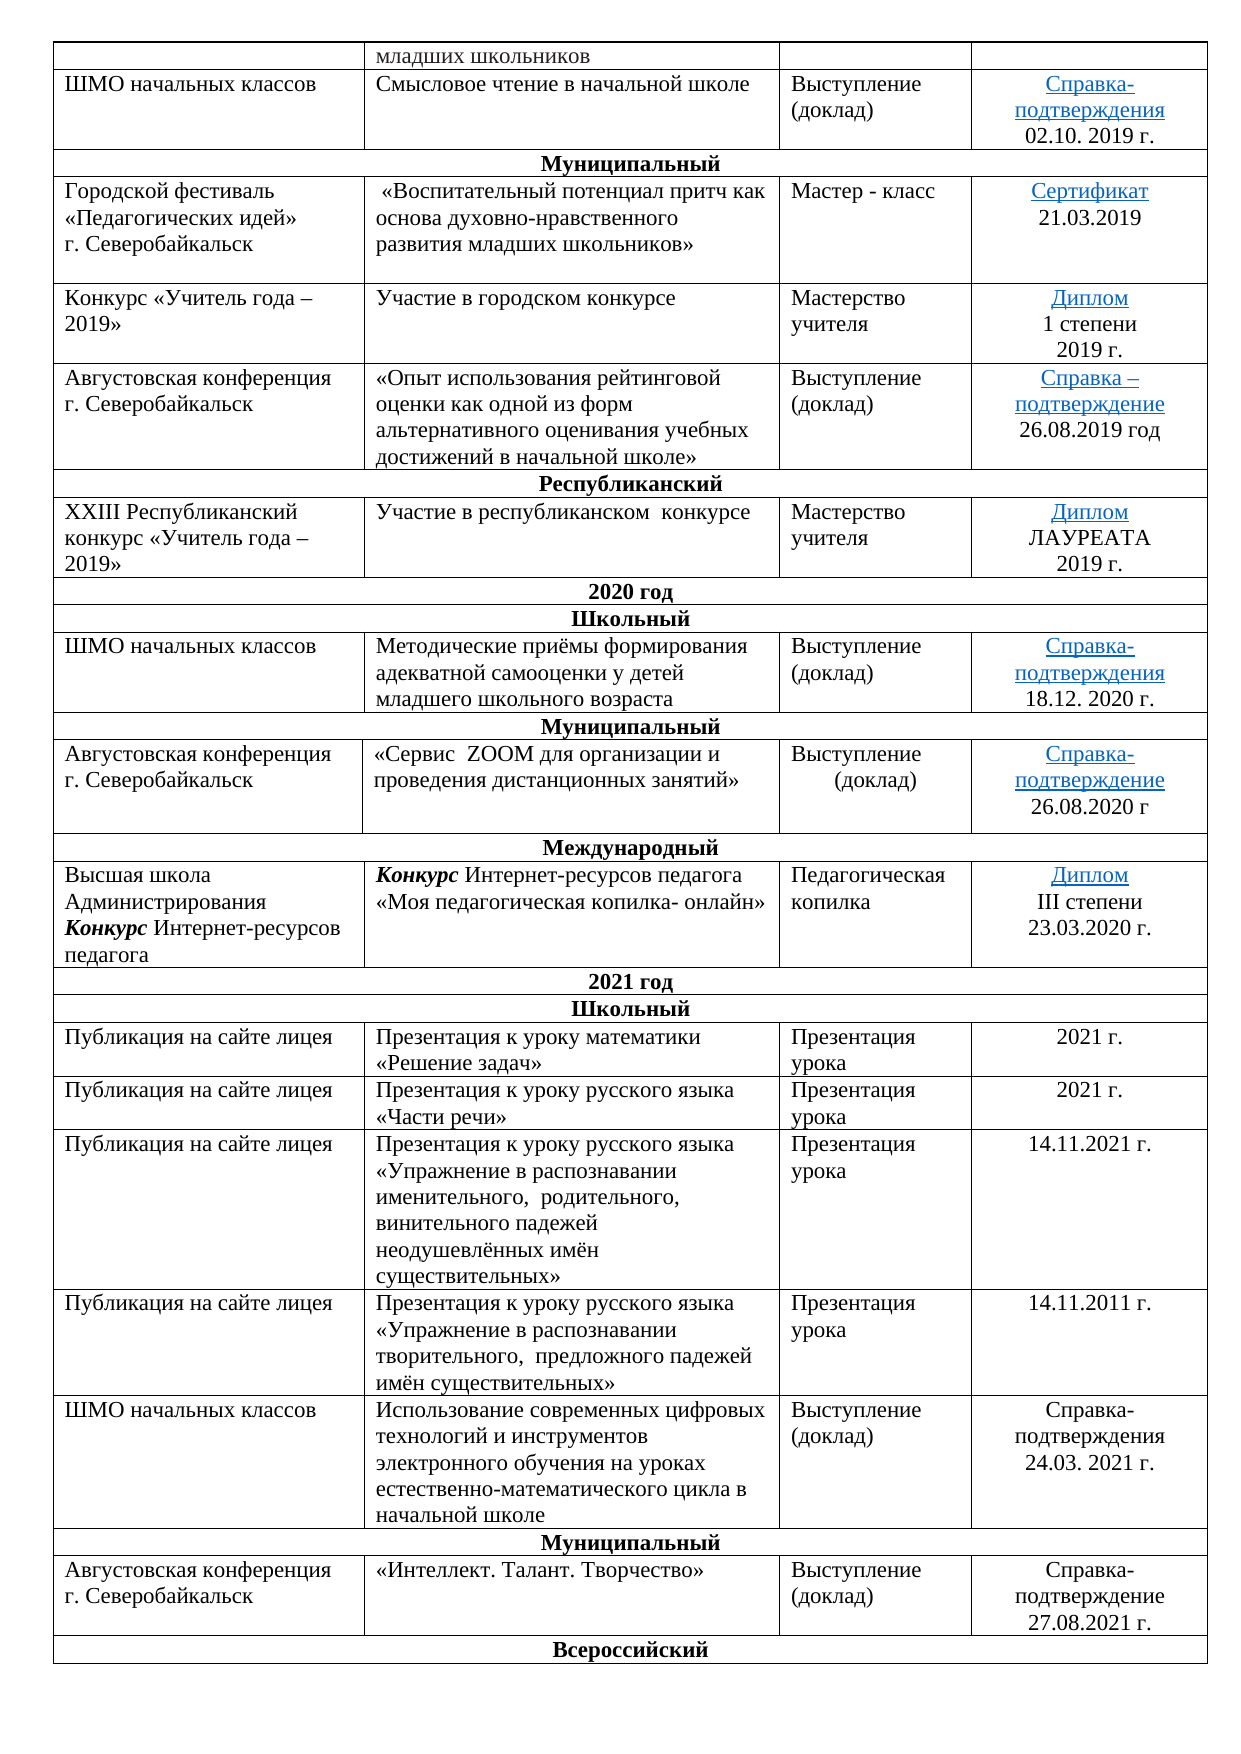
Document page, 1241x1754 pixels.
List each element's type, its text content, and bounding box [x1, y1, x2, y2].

table_cell 2021 год [54, 968, 1207, 994]
table_cell Городской фестиваль «Педагогических идей» г. Северобайкальск [54, 177, 364, 283]
table_cell Публикация на сайте лицея [54, 1130, 364, 1288]
table_cell XXIII Республиканский конкурс «Учитель года – 2019» [54, 498, 364, 577]
table_cell Выступление (доклад) [780, 740, 971, 833]
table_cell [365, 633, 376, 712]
table_cell Сертификат 21.03.2019 [972, 177, 1207, 283]
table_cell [54, 70, 364, 149]
table_cell Муниципальный [54, 150, 1207, 176]
table_cell «Интеллект. Талант. Творчество» [365, 1556, 779, 1635]
table_cell Высшая школа Администрирования Конкурс Интернет-ресурсов педагога [54, 862, 364, 967]
table_cell Мастерство учителя [780, 498, 971, 577]
table_cell Презентация к уроку русского языка «Упражнение в распознавании творительного, предложного падежей имён существительных» [365, 1290, 779, 1395]
table_cell Школьный [54, 605, 1207, 632]
table_cell Республиканский [54, 470, 1207, 497]
table_cell Диплом 1 степени 2019 г. [972, 284, 1207, 363]
table_cell 2021 г. [972, 1077, 1207, 1129]
table_cell 14.11.2021 г. [972, 1130, 1207, 1288]
table_cell Справка – подтверждение 26.08.2019 год [972, 364, 1207, 469]
table_cell Муниципальный [54, 1529, 1207, 1555]
table_cell Выступление (доклад) [780, 364, 971, 469]
table_cell Методические приёмы формирования адекватной самооценки у детей младшего школьного возраста [673, 633, 779, 712]
table_cell 2020 год [54, 578, 1207, 604]
table_cell Августовская конференция г. Северобайкальск [54, 1556, 364, 1635]
table_cell Августовская конференция г. Северобайкальск [54, 364, 364, 469]
table_cell Справка-подтверждения 18.12. 2020 г. [972, 633, 1207, 712]
table_cell Презентация урока [780, 1023, 971, 1076]
table_cell Справка-подтверждение 26.08.2020 г [972, 740, 1207, 833]
table_cell Презентация к уроку русского языка «Упражнение в распознавании именительного, родительного, винительного падежей неодушевлённых имён существительных» [365, 1130, 779, 1288]
table_cell Публикация на сайте лицея [54, 1077, 364, 1129]
table_cell Презентация урока [780, 1130, 971, 1288]
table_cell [365, 43, 779, 69]
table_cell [972, 43, 1207, 69]
table_cell Выступление (доклад) [780, 1396, 971, 1528]
table_cell Выступление (доклад) [780, 633, 971, 712]
table_cell Мастер - класс [780, 177, 971, 283]
table_cell Справка-подтверждение 27.08.2021 г. [972, 1556, 1207, 1635]
table_cell 14.11.2011 г. [972, 1290, 1207, 1395]
table_cell Публикация на сайте лицея [54, 1290, 364, 1395]
table_cell ШМО начальных классов [54, 633, 364, 712]
table_cell «Воспитательный потенциал притч как основа духовно-нравственного развития младших школьников» [365, 177, 779, 283]
table_cell Презентация к уроку математики «Решение задач» [365, 1023, 779, 1076]
table_cell Презентация урока [780, 1290, 971, 1395]
table_cell Конкурс Интернет-ресурсов педагога «Моя педагогическая копилка- онлайн» [365, 862, 779, 967]
table_cell Участие в республиканском конкурсе [365, 498, 779, 577]
table_cell Диплом ЛАУРЕАТА 2019 г. [972, 498, 1207, 577]
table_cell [54, 43, 364, 69]
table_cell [780, 70, 971, 149]
table_cell Всероссийский [54, 1636, 1207, 1663]
table_cell Справка-подтверждения 02.10. 2019 г. [972, 70, 1207, 149]
table_cell Использование современных цифровых технологий и инструментов электронного обучения на уроках естественно-математического цикла в начальной школе [365, 1396, 779, 1528]
table_cell «Опыт использования рейтинговой оценки как одной из форм альтернативного оценивания учебных достижений в начальной школе» [365, 364, 779, 469]
table_cell Школьный [54, 995, 1207, 1022]
table_cell Презентация урока [780, 1077, 971, 1129]
table_cell Выступление (доклад) [780, 1556, 971, 1635]
table_cell Участие в городском конкурсе [365, 284, 779, 363]
table_cell Муниципальный [54, 713, 1207, 739]
table_cell «Сервис ZOOM для организации и проведения дистанционных занятий» [363, 740, 779, 833]
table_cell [780, 43, 971, 69]
table_cell Педагогическая копилка [780, 862, 971, 967]
table_cell 2021 г. [972, 1023, 1207, 1076]
table_cell Публикация на сайте лицея [54, 1023, 364, 1076]
table_cell Мастерство учителя [780, 284, 971, 363]
table_cell ШМО начальных классов [54, 1396, 364, 1528]
table_cell Конкурс «Учитель года – 2019» [54, 284, 364, 363]
table_cell Августовская конференция г. Северобайкальск [54, 740, 362, 833]
table_cell Смысловое чтение в начальной школе [365, 70, 779, 149]
table_cell Презентация к уроку русского языка «Части речи» [365, 1077, 779, 1129]
table_cell Диплом III степени 23.03.2020 г. [972, 862, 1207, 967]
table_cell Справка-подтверждения 24.03. 2021 г. [972, 1396, 1207, 1528]
table_cell Международный [54, 834, 1207, 861]
